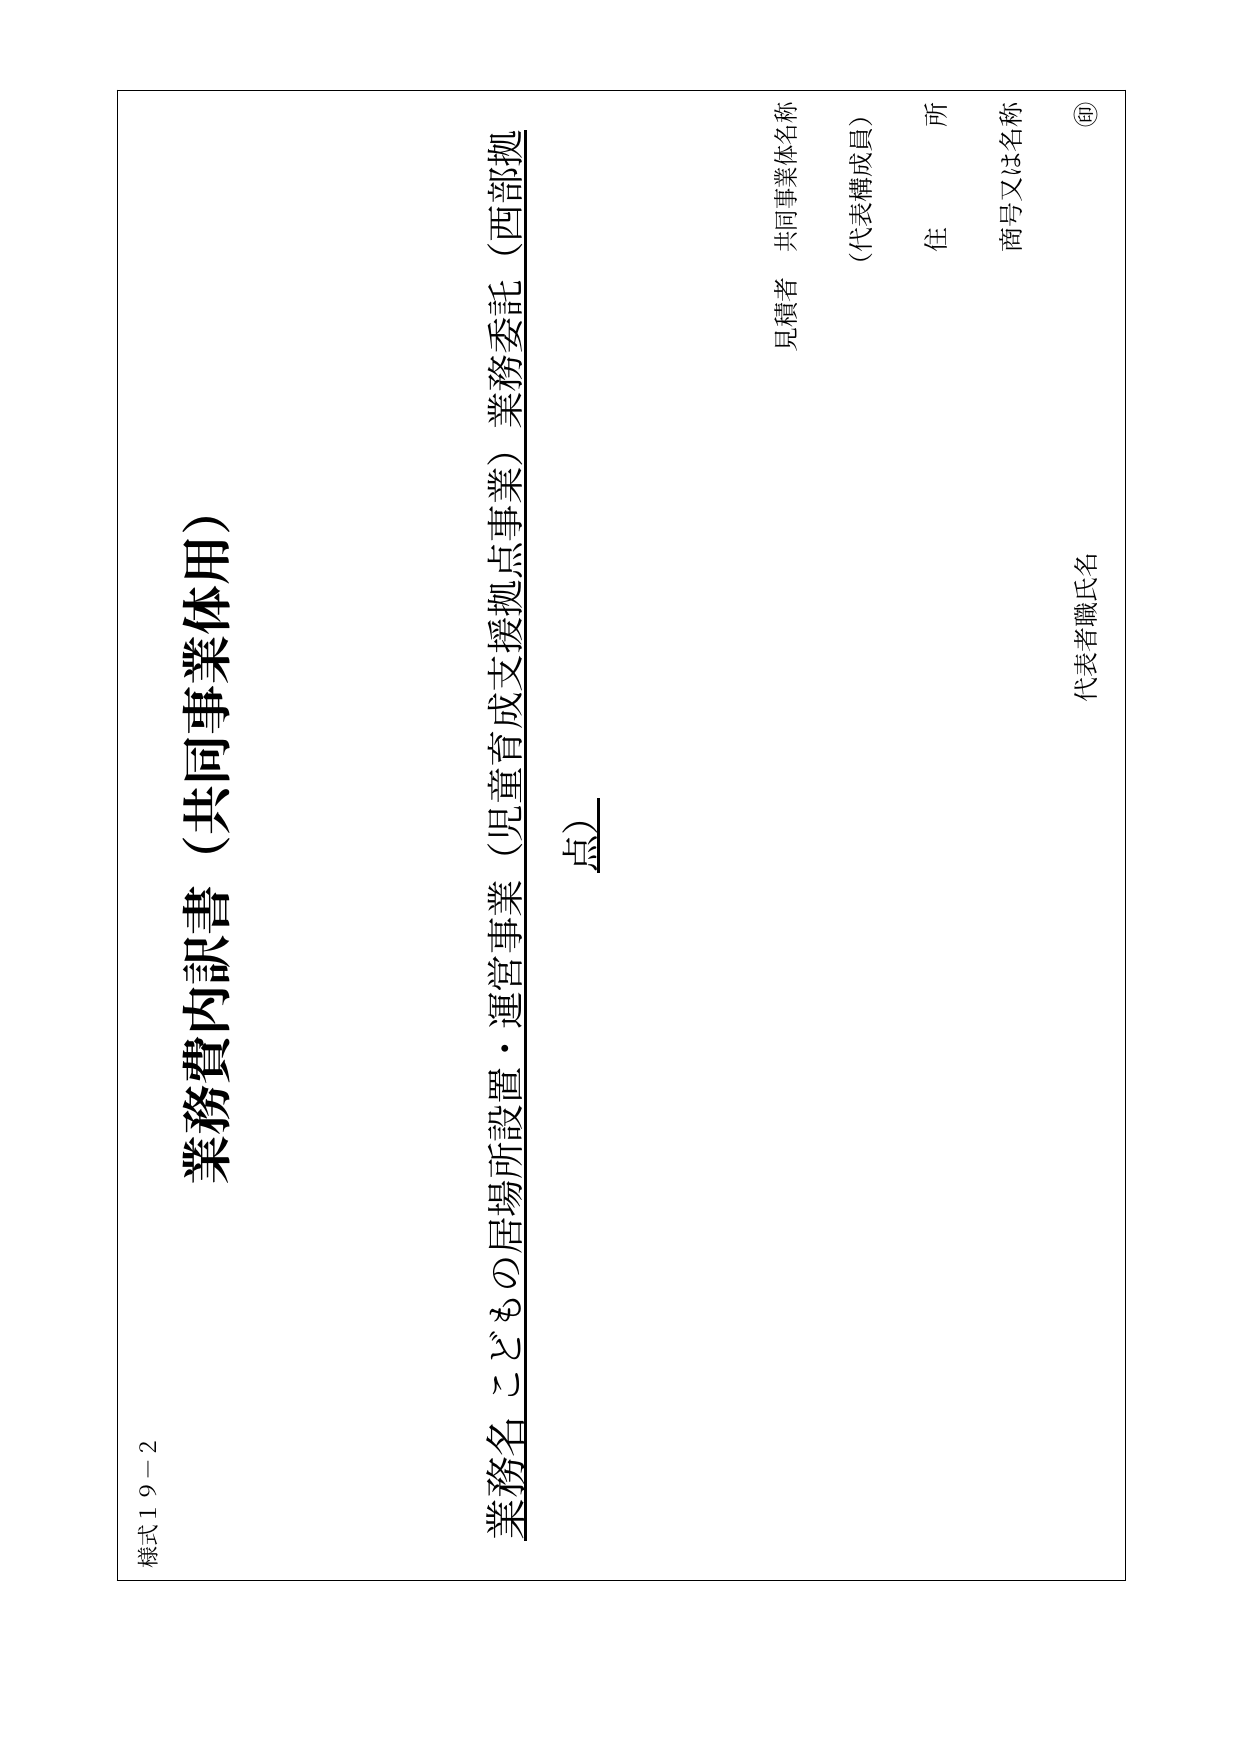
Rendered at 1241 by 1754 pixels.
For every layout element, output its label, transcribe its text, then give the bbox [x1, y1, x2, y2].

table_header 様式１９－２ 業務費内訳書（共同事業体用） 業務名 こどもの居場所設置・運営事業（児童育成支援拠点事業）業務委託（西部拠点） 見積者 共同事業体名称 （代表構成員） 住 所 商号又は名称 代表者職氏名 ㊞ [118, 91, 1125, 1580]
